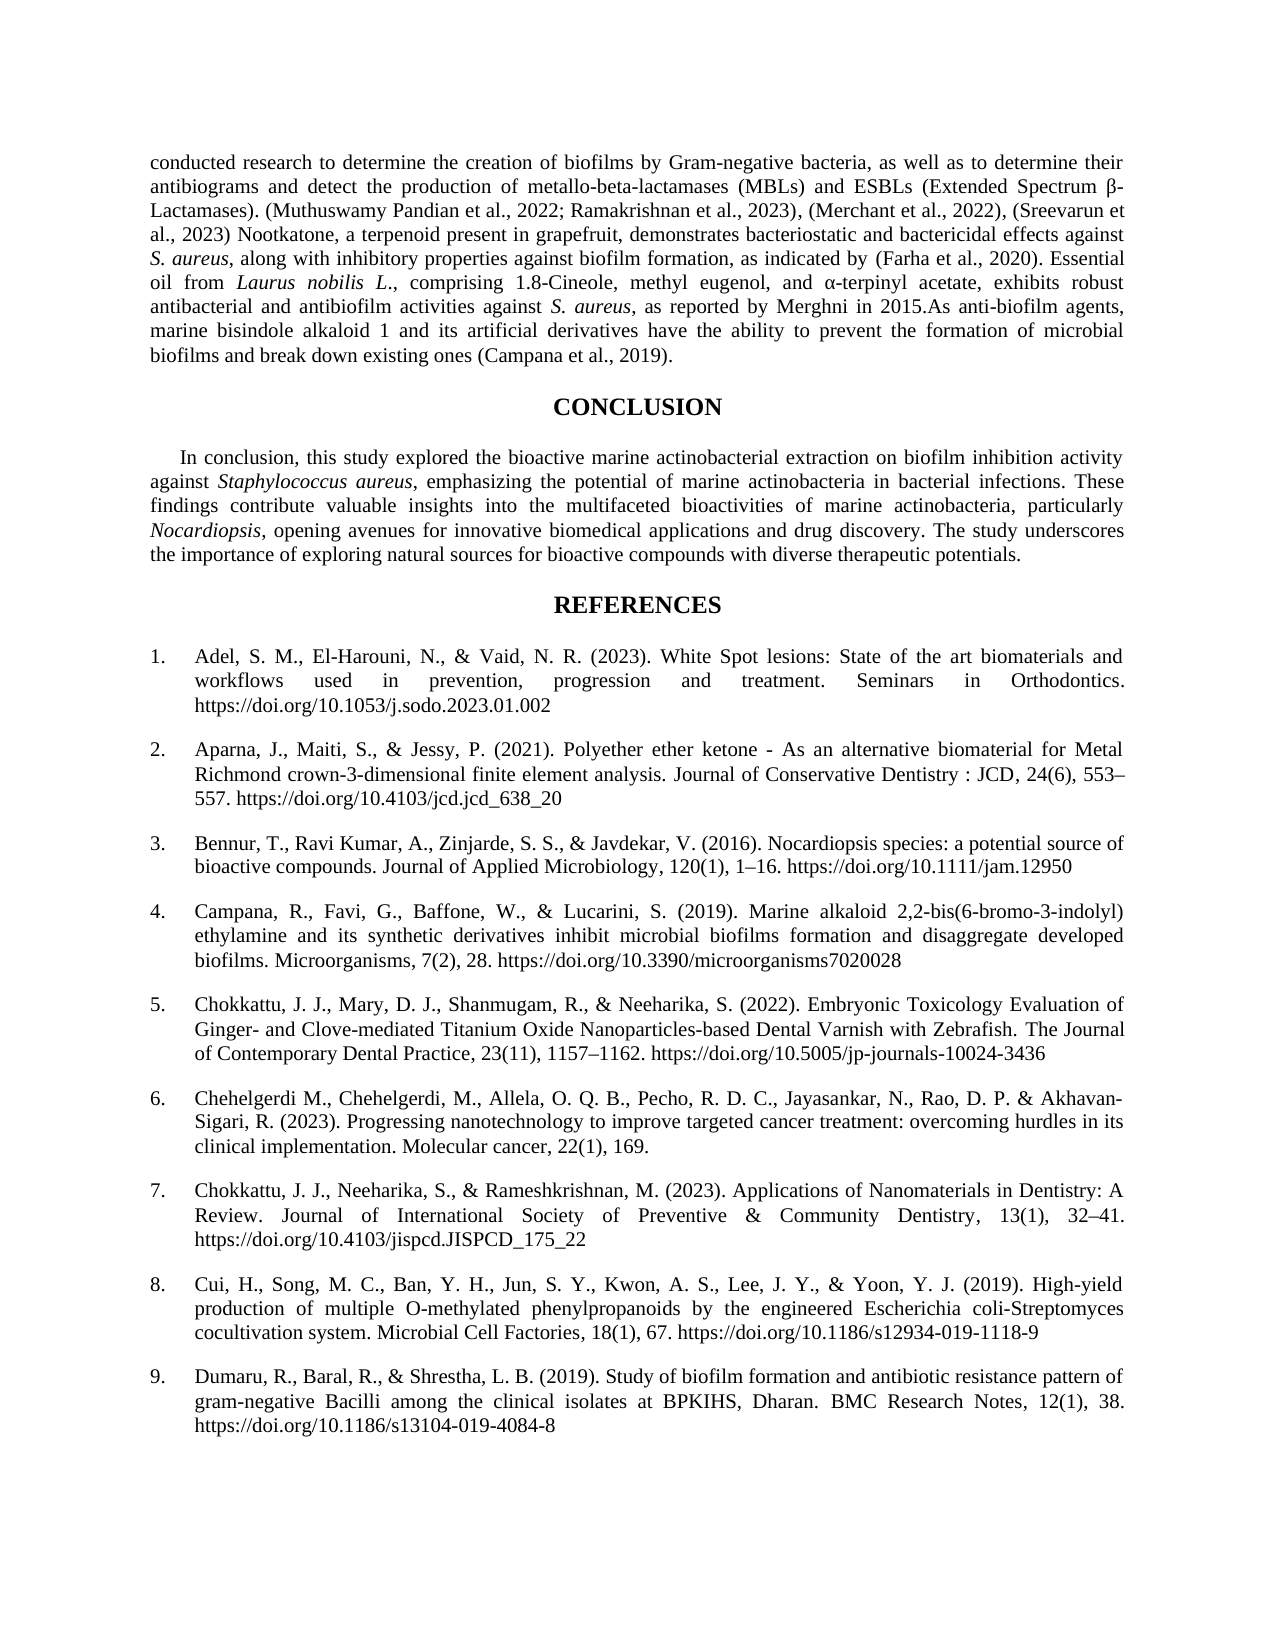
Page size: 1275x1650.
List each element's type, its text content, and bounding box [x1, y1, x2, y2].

text Chehelgerdi M., Chehelgerdi, M., Allela, O. Q. B., Pecho, R. D. C., Jayasankar, N., Rao, D. P. & Akhavan-Sigari, R. (2023). Progressing nanotechnology to improve targeted cancer treatment: overcoming hurdles in its clinical implementation. Molecular cancer, 22(1), 169. [150, 1085, 1125, 1158]
subtitle References [150, 591, 1125, 619]
text Adel, S. M., El-Harouni, N., & Vaid, N. R. (2023). White Spot lesions: State of the art biomaterials and workflows used in prevention, progression and treatment. Seminars in Orthodontics. https://doi.org/10.1053/j.sodo.2023.01.002 [150, 644, 1125, 717]
text Chokkattu, J. J., Mary, D. J., Shanmugam, R., & Neeharika, S. (2022). Embryonic Toxicology Evaluation of Ginger- and Clove-mediated Titanium Oxide Nanoparticles-based Dental Varnish with Zebrafish. The Journal of Contemporary Dental Practice, 23(11), 1157–1162. https://doi.org/10.5005/jp-journals-10024-3436 [150, 992, 1125, 1064]
text In conclusion, this study explored the bioactive marine actinobacterial extraction on biofilm inhibition activity against Staphylococcus aureus, emphasizing the potential of marine actinobacteria in bacterial infections. These findings contribute valuable insights into the multifaceted bioactivities of marine actinobacteria, particularly Nocardiopsis, opening avenues for innovative biomedical applications and drug discovery. The study underscores the importance of exploring natural sources for bioactive compounds with diverse therapeutic potentials. [150, 445, 1125, 566]
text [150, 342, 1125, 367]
subtitle Conclusion [150, 392, 1125, 420]
text Dumaru, R., Baral, R., & Shrestha, L. B. (2019). Study of biofilm formation and antibiotic resistance pattern of gram-negative Bacilli among the clinical isolates at BPKIHS, Dharan. BMC Research Notes, 12(1), 38. https://doi.org/10.1186/s13104-019-4084-8 [150, 1364, 1125, 1437]
text Campana, R., Favi, G., Baffone, W., & Lucarini, S. (2019). Marine alkaloid 2,2-bis(6-bromo-3-indolyl) ethylamine and its synthetic derivatives inhibit microbial biofilms formation and disaggregate developed biofilms. Microorganisms, 7(2), 28. https://doi.org/10.3390/microorganisms7020028 [150, 899, 1125, 972]
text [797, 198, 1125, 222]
text Aparna, J., Maiti, S., & Jessy, P. (2021). Polyether ether ketone - As an alternative biomaterial for Metal Richmond crown-3-dimensional finite element analysis. Journal of Conservative Dentistry : JCD, 24(6), 553–557. https://doi.org/10.4103/jcd.jcd_638_20 [150, 737, 1125, 809]
text Chokkattu, J. J., Neeharika, S., & Rameshkrishnan, M. (2023). Applications of Nanomaterials in Dentistry: A Review. Journal of International Society of Preventive & Community Dentistry, 13(1), 32–41. https://doi.org/10.4103/jispcd.JISPCD_175_22 [150, 1178, 1125, 1251]
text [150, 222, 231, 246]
text Cui, H., Song, M. C., Ban, Y. H., Jun, S. Y., Kwon, A. S., Lee, J. Y., & Yoon, Y. J. (2019). High-yield production of multiple O-methylated phenylpropanoids by the engineered Escherichia coli-Streptomyces cocultivation system. Microbial Cell Factories, 18(1), 67. https://doi.org/10.1186/s12934-019-1118-9 [150, 1271, 1125, 1344]
text Bennur, T., Ravi Kumar, A., Zinjarde, S. S., & Javdekar, V. (2016). Nocardiopsis species: a potential source of bioactive compounds. Journal of Applied Microbiology, 120(1), 1–16. https://doi.org/10.1111/jam.12950 [150, 830, 1125, 878]
